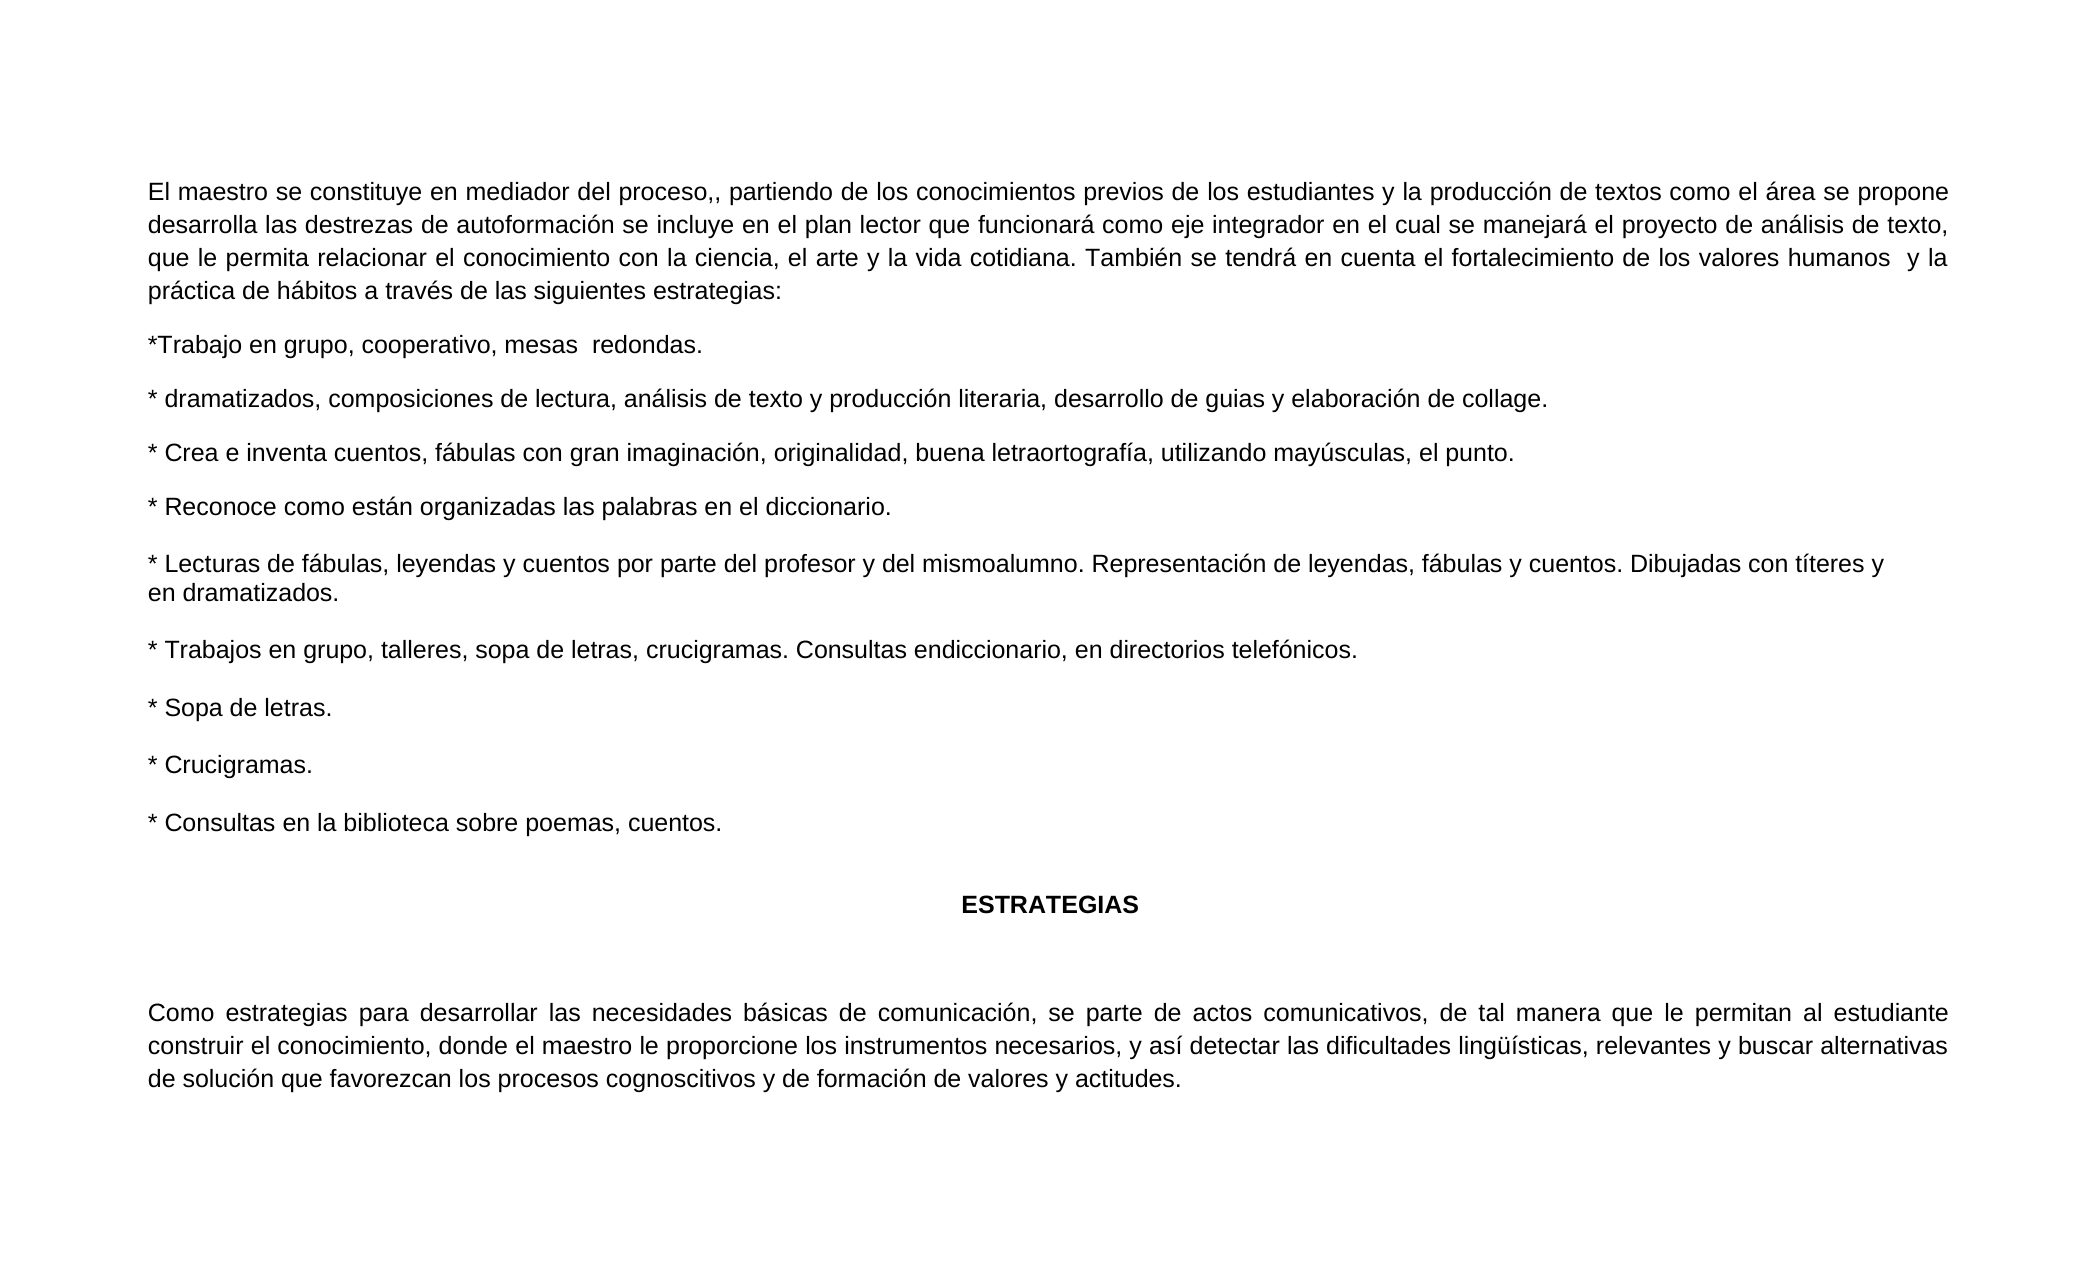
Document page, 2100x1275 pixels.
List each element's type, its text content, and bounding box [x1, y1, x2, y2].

text * Sopa de letras. [148, 693, 1952, 722]
text en dramatizados. [148, 578, 1952, 607]
text * Crea e inventa cuentos, fábulas con gran imaginación, originalidad, buena letraortografía, utilizando mayúsculas, el punto. [148, 438, 1952, 467]
text * Consultas en la biblioteca sobre poemas, cuentos. [148, 808, 1952, 837]
text El maestro se constituye en mediador del proceso,, partiendo de los conocimientos previos de los estudiantes y la producción de textos como el área se propone desarrolla las destrezas de autoformación se incluye en el plan lector que funcionará como eje integrador en el cual se manejará el proyecto de análisis de texto, que le permita relacionar el conocimiento con la ciencia, el arte y la vida cotidiana. También se tendrá en cuenta el fortalecimiento de los valores humanos y la práctica de hábitos a través de las siguientes estrategias: [148, 177, 1952, 305]
text * Trabajos en grupo, talleres, sopa de letras, crucigramas. Consultas endiccionario, en directorios telefónicos. [148, 635, 1952, 664]
text Como estrategias para desarrollar las necesidades básicas de comunicación, se parte de actos comunicativos, de tal manera que le permitan al estudiante construir el conocimiento, donde el maestro le proporcione los instrumentos necesarios, y así detectar las dificultades lingüísticas, relevantes y buscar alternativas de solución que favorezcan los procesos cognoscitivos y de formación de valores y actitudes. [148, 998, 1952, 1093]
text * Lecturas de fábulas, leyendas y cuentos por parte del profesor y del mismoalumno. Representación de leyendas, fábulas y cuentos. Dibujadas con títeres y [148, 549, 1952, 578]
text ESTRATEGIAS [148, 891, 1952, 919]
text * Reconoce como están organizadas las palabras en el diccionario. [148, 492, 1952, 520]
text *Trabajo en grupo, cooperativo, mesas redondas. [148, 330, 1952, 359]
text * Crucigramas. [148, 750, 1952, 779]
text * dramatizados, composiciones de lectura, análisis de texto y producción literaria, desarrollo de guias y elaboración de collage. [148, 384, 1952, 413]
